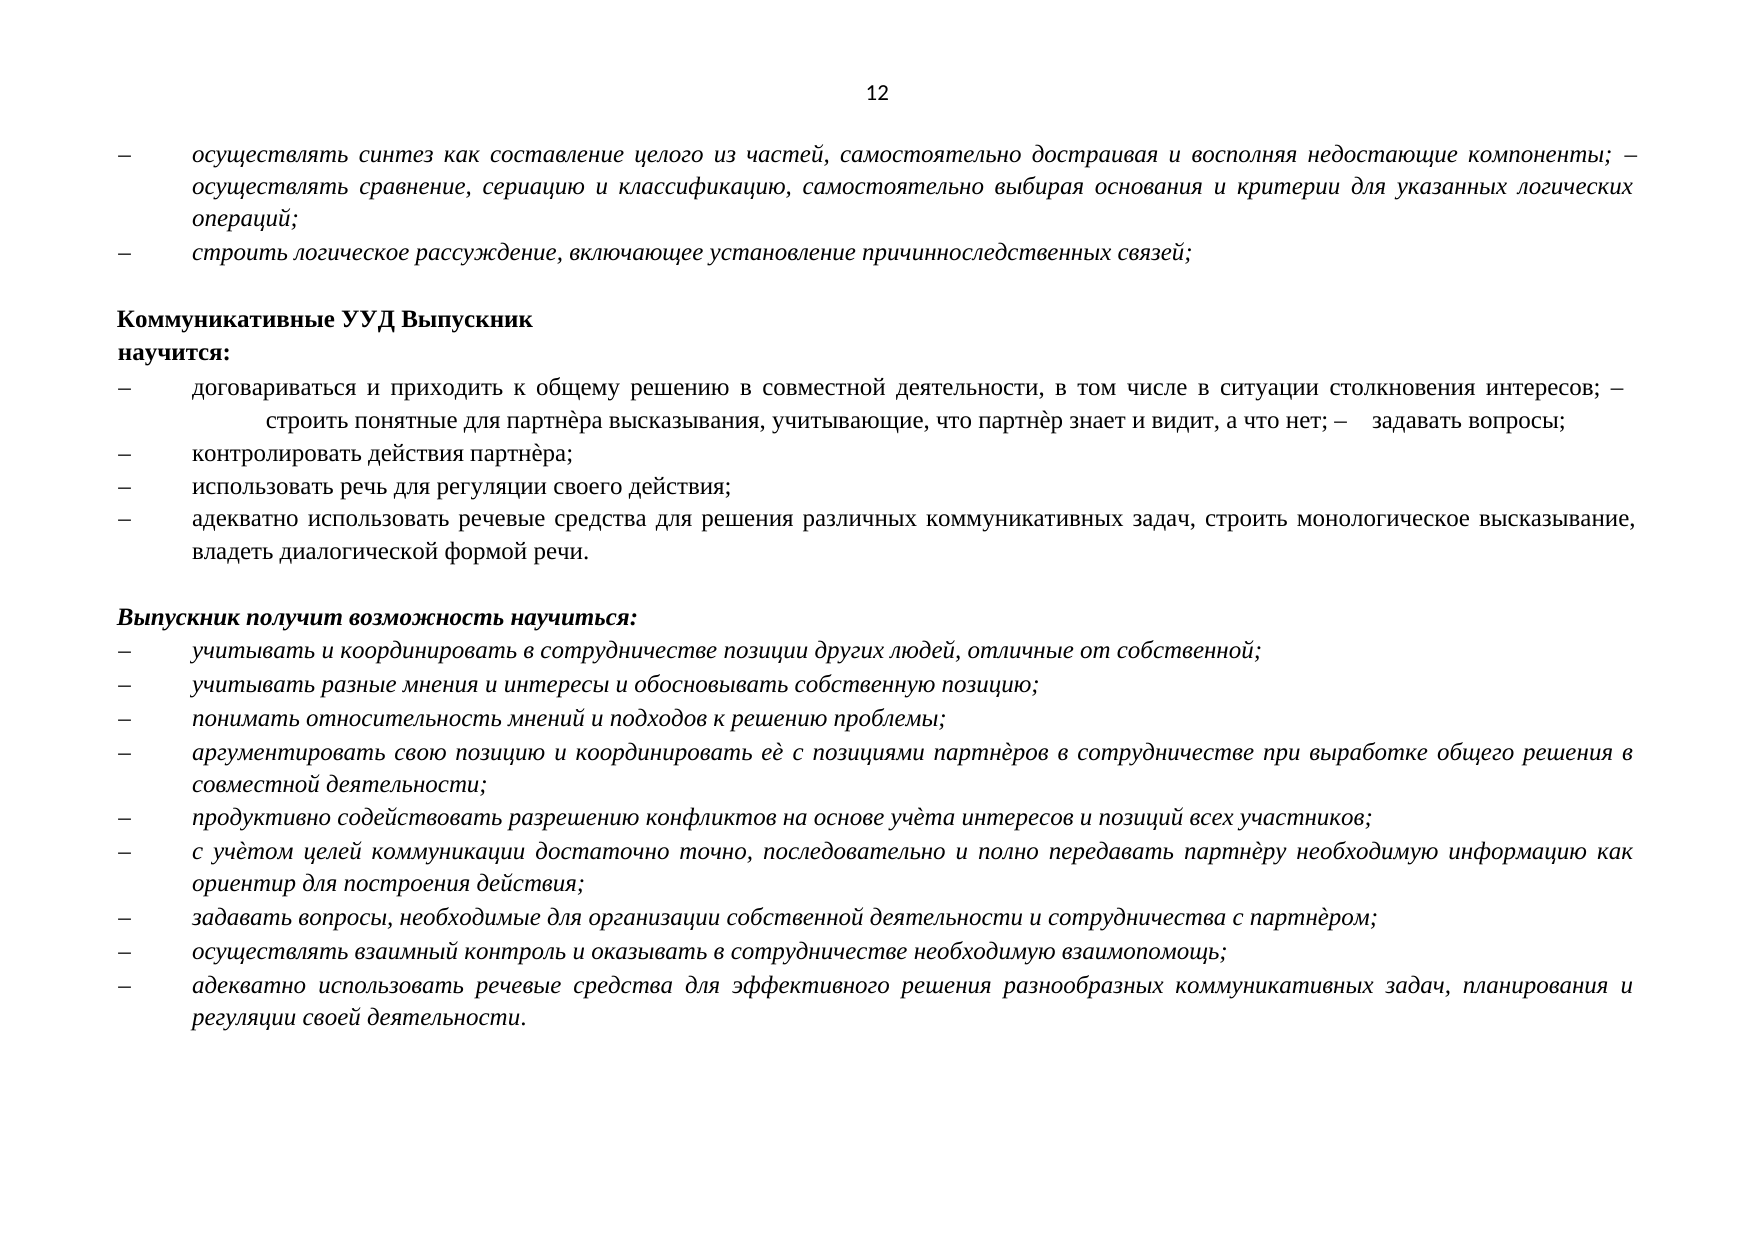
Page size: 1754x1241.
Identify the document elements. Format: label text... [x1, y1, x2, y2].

list учитывать и координировать в сотрудничестве позиции других людей, отличные от собственной; [118, 635, 1637, 664]
list с учѐтом целей коммуникации достаточно точно, последовательно и полно передавать партнѐру необходимую информацию как ориентир для построения действия; [118, 836, 1637, 897]
list контролировать действия партнѐра; [118, 438, 1637, 467]
text Выпускник получит возможность научиться: [117, 602, 1642, 631]
list учитывать разные мнения и интересы и обосновывать собственную позицию; [118, 669, 1637, 698]
list осуществлять взаимный контроль и оказывать в сотрудничестве необходимую взаимопомощь; [118, 936, 1637, 965]
list строить логическое рассуждение, включающее установление причинно­следственных связей; [118, 237, 1637, 266]
list адекватно использовать речевые средства для эффективного решения разнообразных коммуникативных задач, планирования и регуляции своей деятельности. [118, 970, 1637, 1030]
list договариваться и приходить к общему решению в совместной деятельности, в том числе в ситуации столкновения интересов; – строить понятные для партнѐра высказывания, учитывающие, что партнѐр знает и видит, а что нет; – задавать вопросы; [118, 371, 1637, 433]
list адекватно использовать речевые средства для решения различных коммуникативных задач, строить монологическое высказывание, владеть диалогической формой речи. [118, 503, 1637, 564]
list осуществлять синтез как составление целого из частей, самостоятельно достраивая и восполняя недостающие компоненты; – осуществлять сравнение, сериацию и классификацию, самостоятельно выбирая основания и критерии для указанных логических операций; [118, 139, 1637, 232]
list задавать вопросы, необходимые для организации собственной деятельности и сотрудничества с партнѐром; [118, 902, 1637, 931]
text Коммуникативные УУД Выпускник научится: [117, 304, 534, 365]
list аргументировать свою позицию и координировать еѐ с позициями партнѐров в сотрудничестве при выработке общего решения в совместной деятельности; [118, 737, 1637, 797]
list продуктивно содействовать разрешению конфликтов на основе учѐта интересов и позиций всех участников; [118, 802, 1637, 831]
list использовать речь для регуляции своего действия; [118, 471, 1637, 499]
list понимать относительность мнений и подходов к решению проблемы; [118, 703, 1637, 732]
